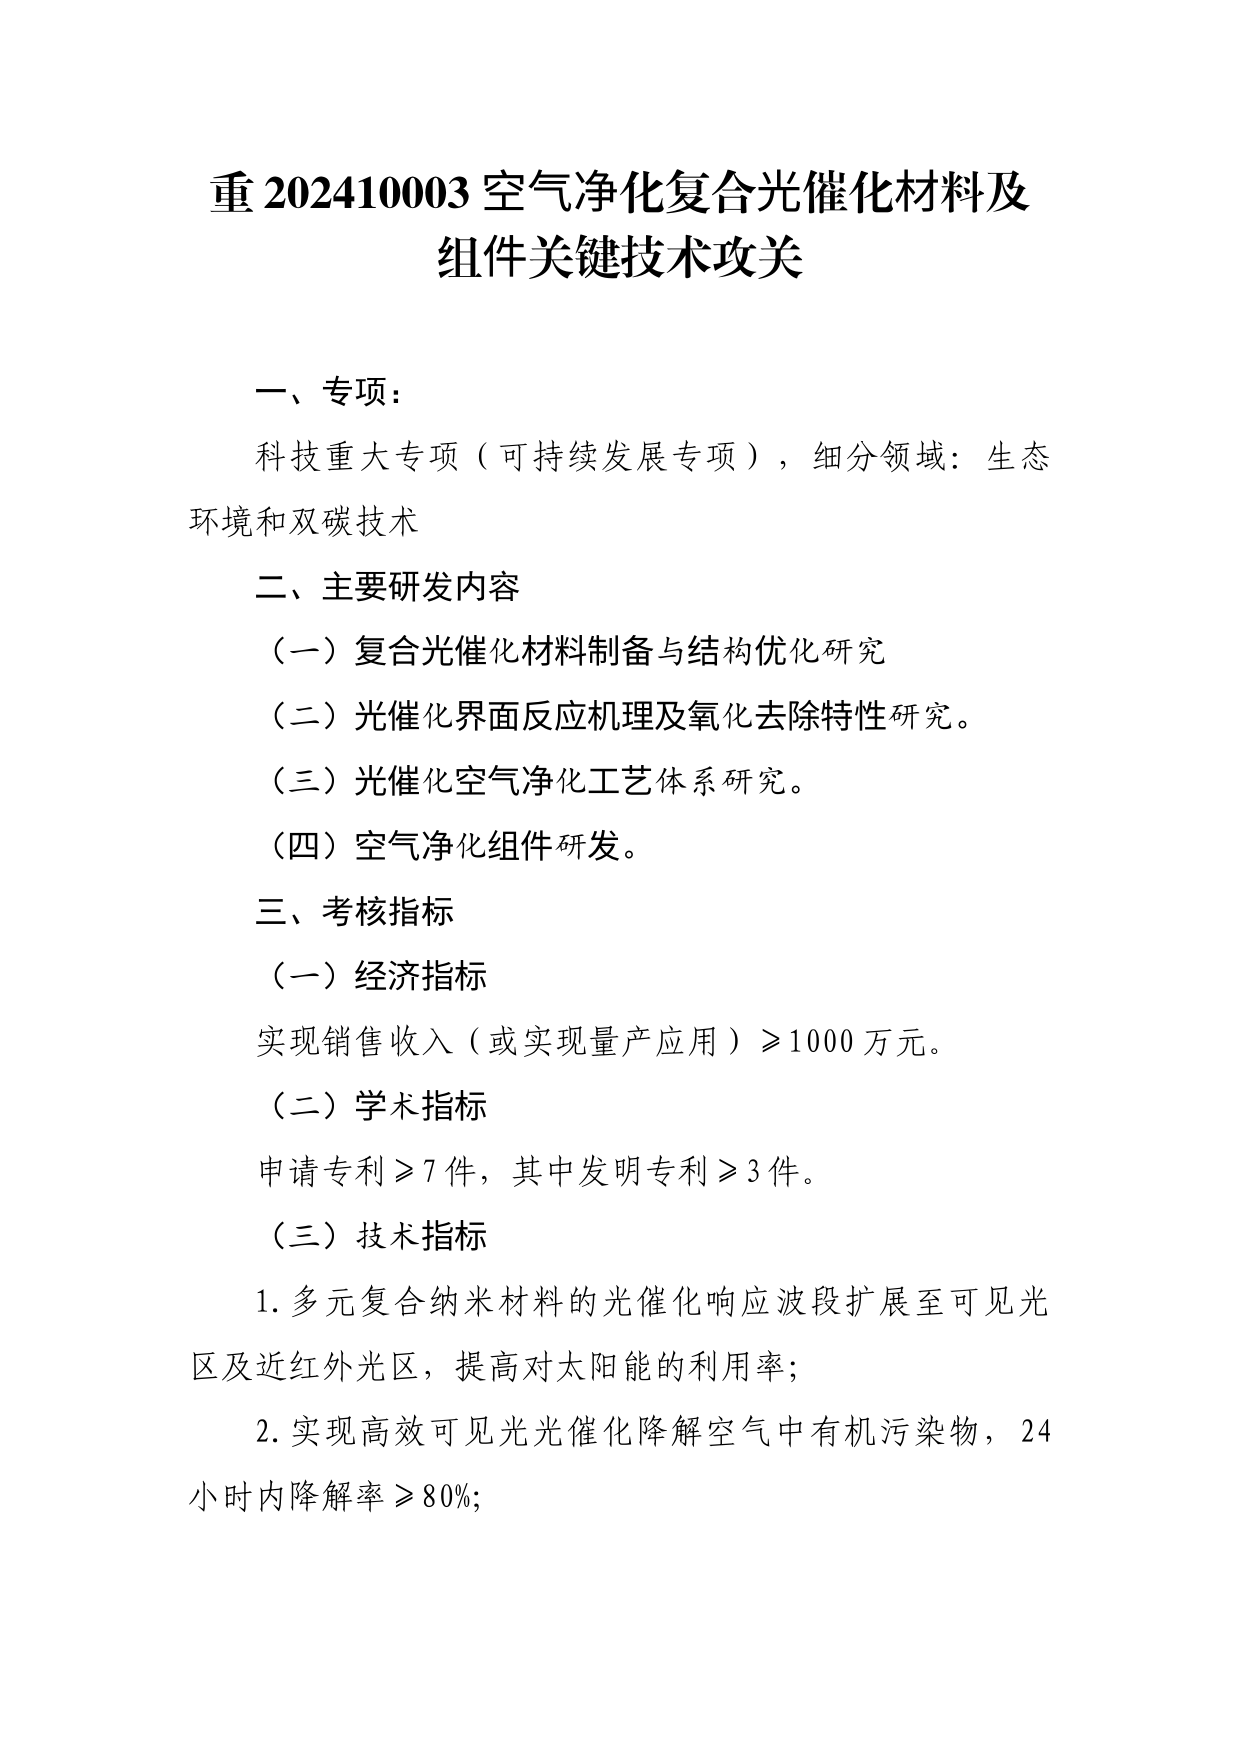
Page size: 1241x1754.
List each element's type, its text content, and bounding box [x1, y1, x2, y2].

subtitle （二）光催化界面反应机理及氧化去除特性研究。 [187, 682, 1053, 747]
subtitle （二）学术指标 [187, 1072, 1053, 1137]
list 2.实现高效可见光光催化降解空气中有机污染物，24小时内降解率≥80%； [187, 1397, 1053, 1527]
subtitle 一、专项： [187, 357, 1053, 422]
subtitle （一）经济指标 [187, 942, 1053, 1007]
list 实现销售收入（或实现量产应用）≥1000万元。 [187, 1007, 1053, 1072]
subtitle （一）复合光催化材料制备与结构优化研究 [187, 617, 1053, 682]
subtitle （三）光催化空气净化工艺体系研究。 [187, 747, 1053, 812]
list 申请专利≥7件，其中发明专利≥3件。 [187, 1137, 1053, 1202]
list 三、考核指标 [187, 877, 1053, 942]
list 1.多元复合纳米材料的光催化响应波段扩展至可见光区及近红外光区，提高对太阳能的利用率； [187, 1267, 1053, 1397]
subtitle 重202410003 空气净化复合光催化材料及组件关键技术攻关 [187, 162, 1053, 292]
subtitle （四）空气净化组件研发。 [187, 812, 1053, 877]
subtitle （三）技术指标 [187, 1202, 1053, 1267]
list 科技重大专项（可持续发展专项），细分领域：生态环境和双碳技术 [187, 422, 1053, 552]
subtitle 二、主要研发内容 [187, 552, 1053, 617]
